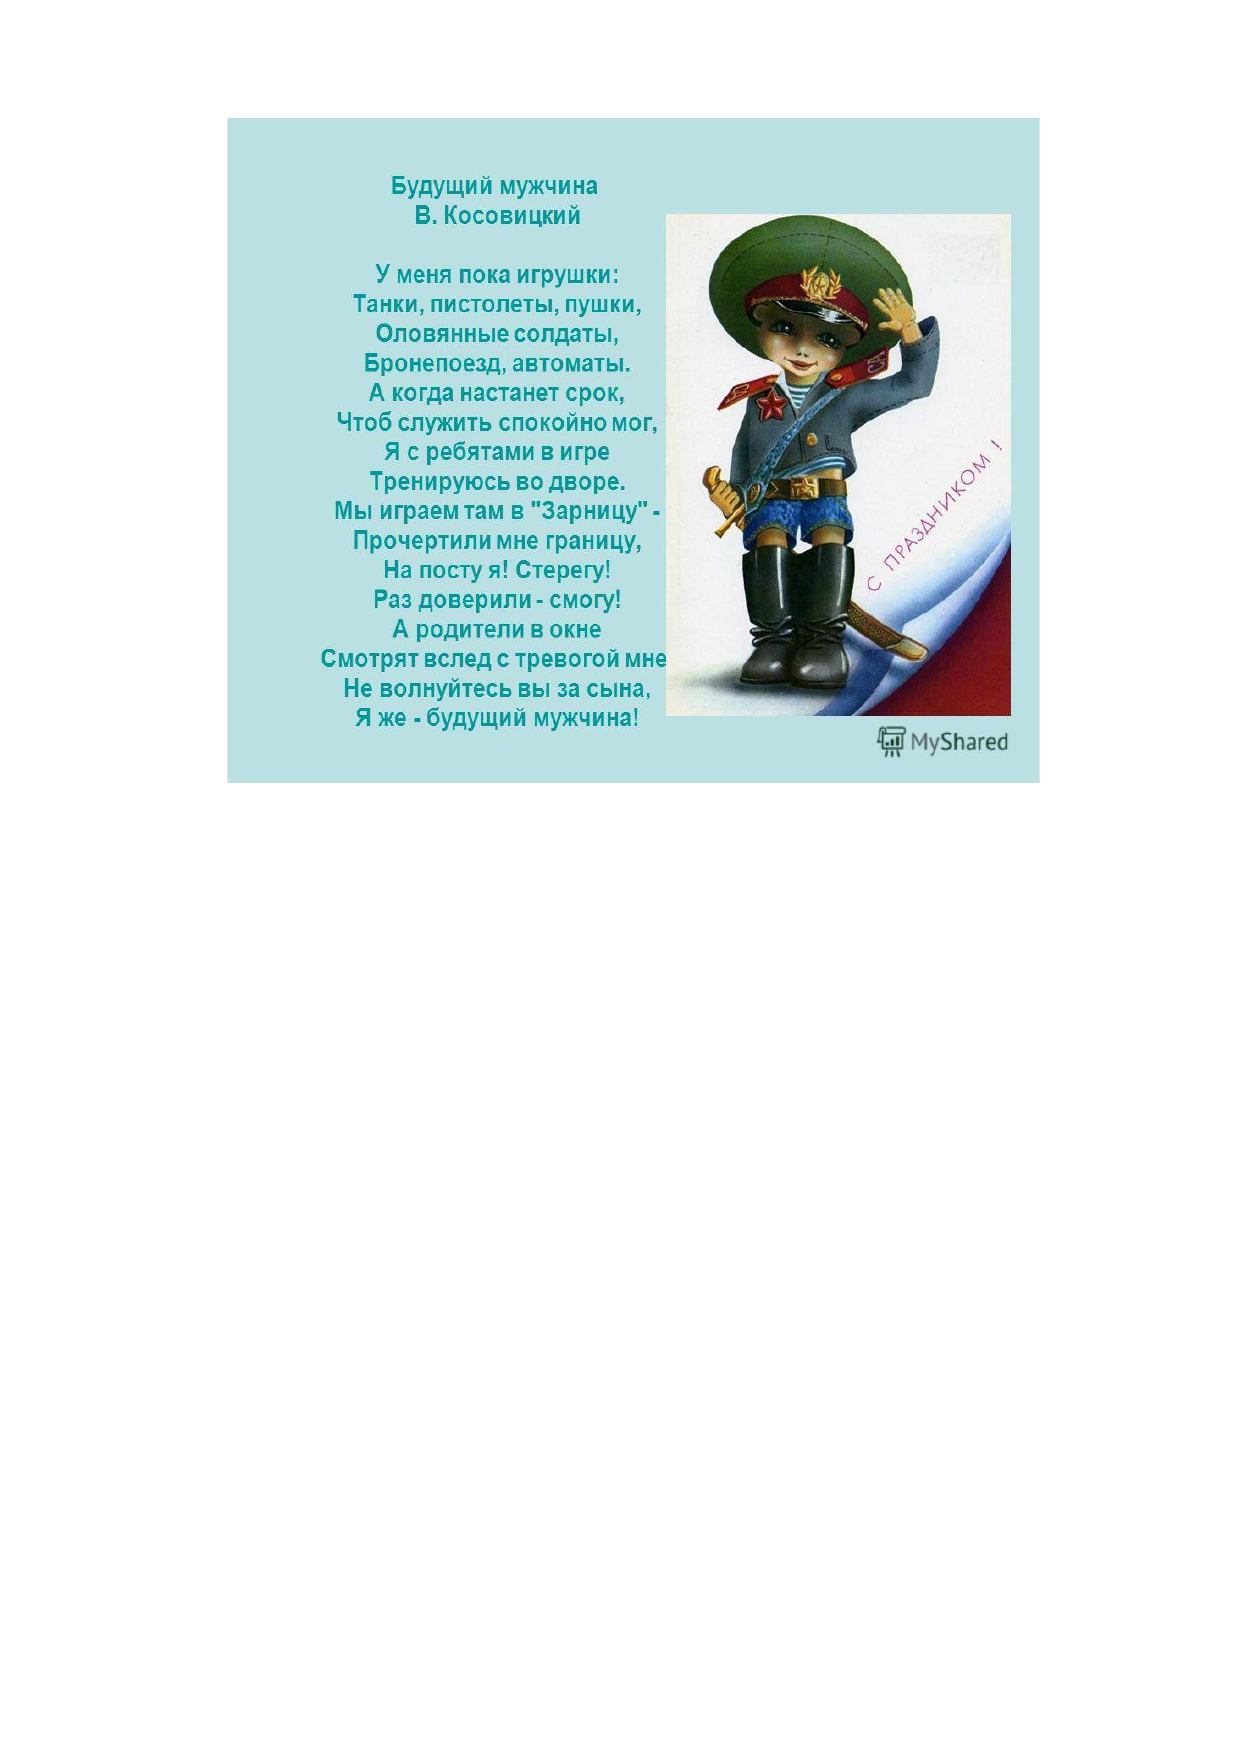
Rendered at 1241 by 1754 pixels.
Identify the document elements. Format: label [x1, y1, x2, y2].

picture [227, 118, 1040, 783]
